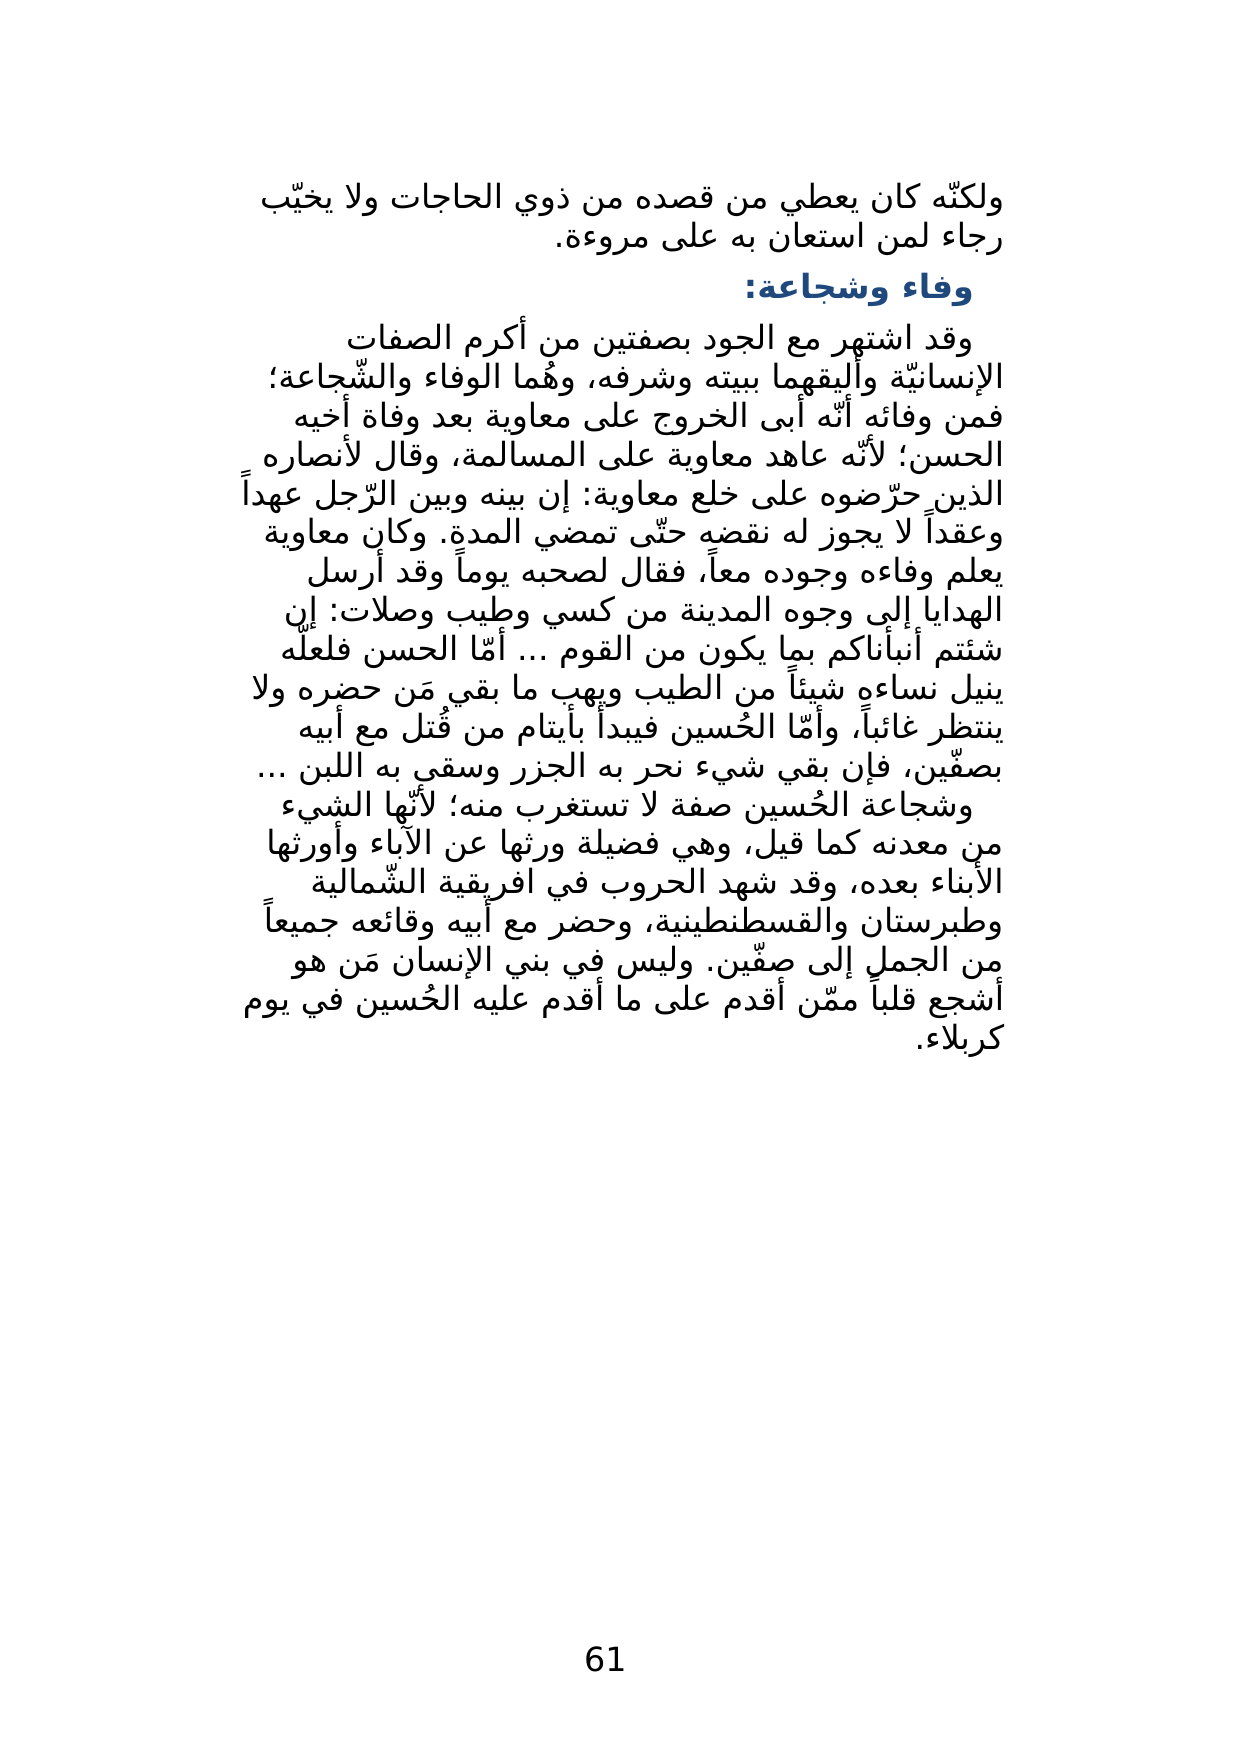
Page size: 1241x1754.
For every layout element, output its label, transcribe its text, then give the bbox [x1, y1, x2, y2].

text وشجاعة الحُسين صفة لا تستغرب منه؛ لأنّها الشيء من معدنه كما قيل، وهي فضيلة ورثها عن الآباء وأورثها الأبناء بعده، وقد شهد الحروب في افريقية الشّمالية وطبرستان والقسطنطينية، وحضر مع أبيه وقائعه جميعاً من الجمل إلى صفّين. وليس في بني الإنسان مَن هو أشجع قلباً ممّن أقدم على ما أقدم عليه الحُسين في يوم كربلاء. [236, 785, 1004, 1057]
text ولكنّه كان يعطي من قصده من ذوي الحاجات ولا يخيّب رجاء لمن استعان به على مروءة. [236, 177, 1004, 255]
subtitle وفاء وشجاعة: [236, 267, 1004, 306]
text وقد اشتهر مع الجود بصفتين من أكرم الصفات الإنسانيّة وأليقهما ببيته وشرفه، وهُما الوفاء والشّجاعة؛ فمن وفائه أنّه أبى الخروج على معاوية بعد وفاة أخيه الحسن؛ لأنّه عاهد معاوية على المسالمة، وقال لأنصاره الذين حرّضوه على خلع معاوية: إن بينه وبين الرّجل عهداً وعقداً لا يجوز له نقضه حتّى تمضي المدة. وكان معاوية يعلم وفاءه وجوده معاً، فقال لصحبه يوماً وقد أرسل الهدايا إلى وجوه المدينة من كسي وطيب وصلات: إن شئتم أنبأناكم بما يكون من القوم ... أمّا الحسن فلعلّه ينيل نساءه شيئاً من الطيب ويهب ما بقي مَن حضره ولا ينتظر غائباً، وأمّا الحُسين فيبدأ بأيتام من قُتل مع أبيه بصفّين، فإن بقي شيء نحر به الجزر وسقى به اللبن ... [236, 319, 1004, 785]
